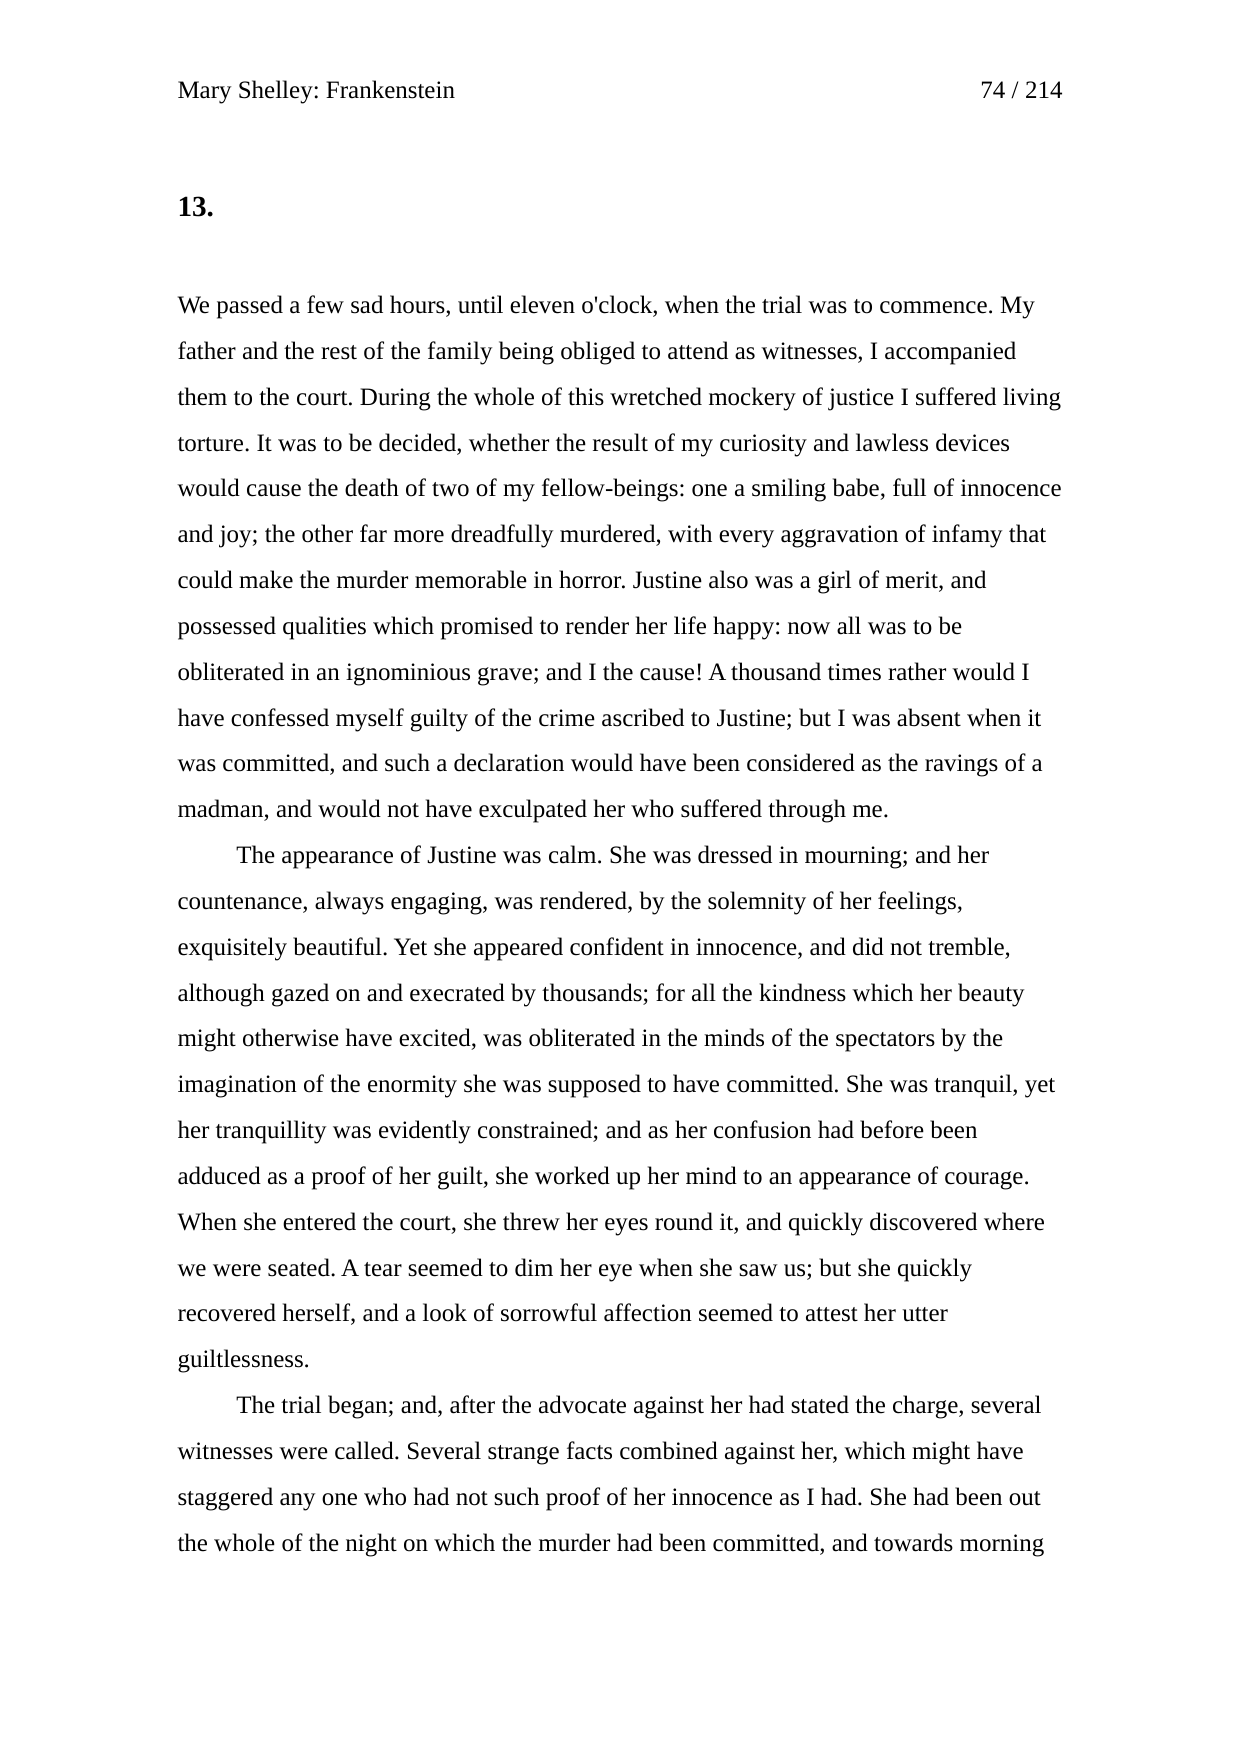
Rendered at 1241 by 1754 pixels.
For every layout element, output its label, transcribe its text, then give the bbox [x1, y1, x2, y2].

text The appearance of Justine was calm. She was dressed in mourning; and her countenance, always engaging, was rendered, by the solemnity of her feelings, exquisitely beautiful. Yet she appeared confident in innocence, and did not tremble, although gazed on and execrated by thousands; for all the kindness which her beauty might otherwise have excited, was obliterated in the minds of the spectators by the imagination of the enormity she was supposed to have committed. She was tranquil, yet her tranquillity was evidently constrained; and as her confusion had before been adduced as a proof of her guilt, she worked up her mind to an appearance of courage. When she entered the court, she threw her eyes round it, and quickly discovered where we were seated. A tear seemed to dim her eye when she saw us; but she quickly recovered herself, and a look of sorrowful affection seemed to attest her utter guiltlessness. [177, 823, 1063, 1373]
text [177, 1373, 1063, 1556]
text We passed a few sad hours, until eleven o'clock, when the trial was to commence. My father and the rest of the family being obliged to attend as witnesses, I accompanied them to the court. During the whole of this wretched mockery of justice I suffered living torture. It was to be decided, whether the result of my curiosity and lawless devices would cause the death of two of my fellow-beings: one a smiling babe, full of innocence and joy; the other far more dreadfully murdered, with every aggravation of infamy that could make the murder memorable in horror. Justine also was a girl of merit, and possessed qualities which promised to render her life happy: now all was to be obliterated in an ignominious grave; and I the cause! A thousand times rather would I have confessed myself guilty of the crime ascribed to Justine; but I was absent when it was committed, and such a declaration would have been considered as the ravings of a madman, and would not have exculpated her who suffered through me. [177, 273, 1063, 823]
text 13. [177, 177, 1063, 223]
